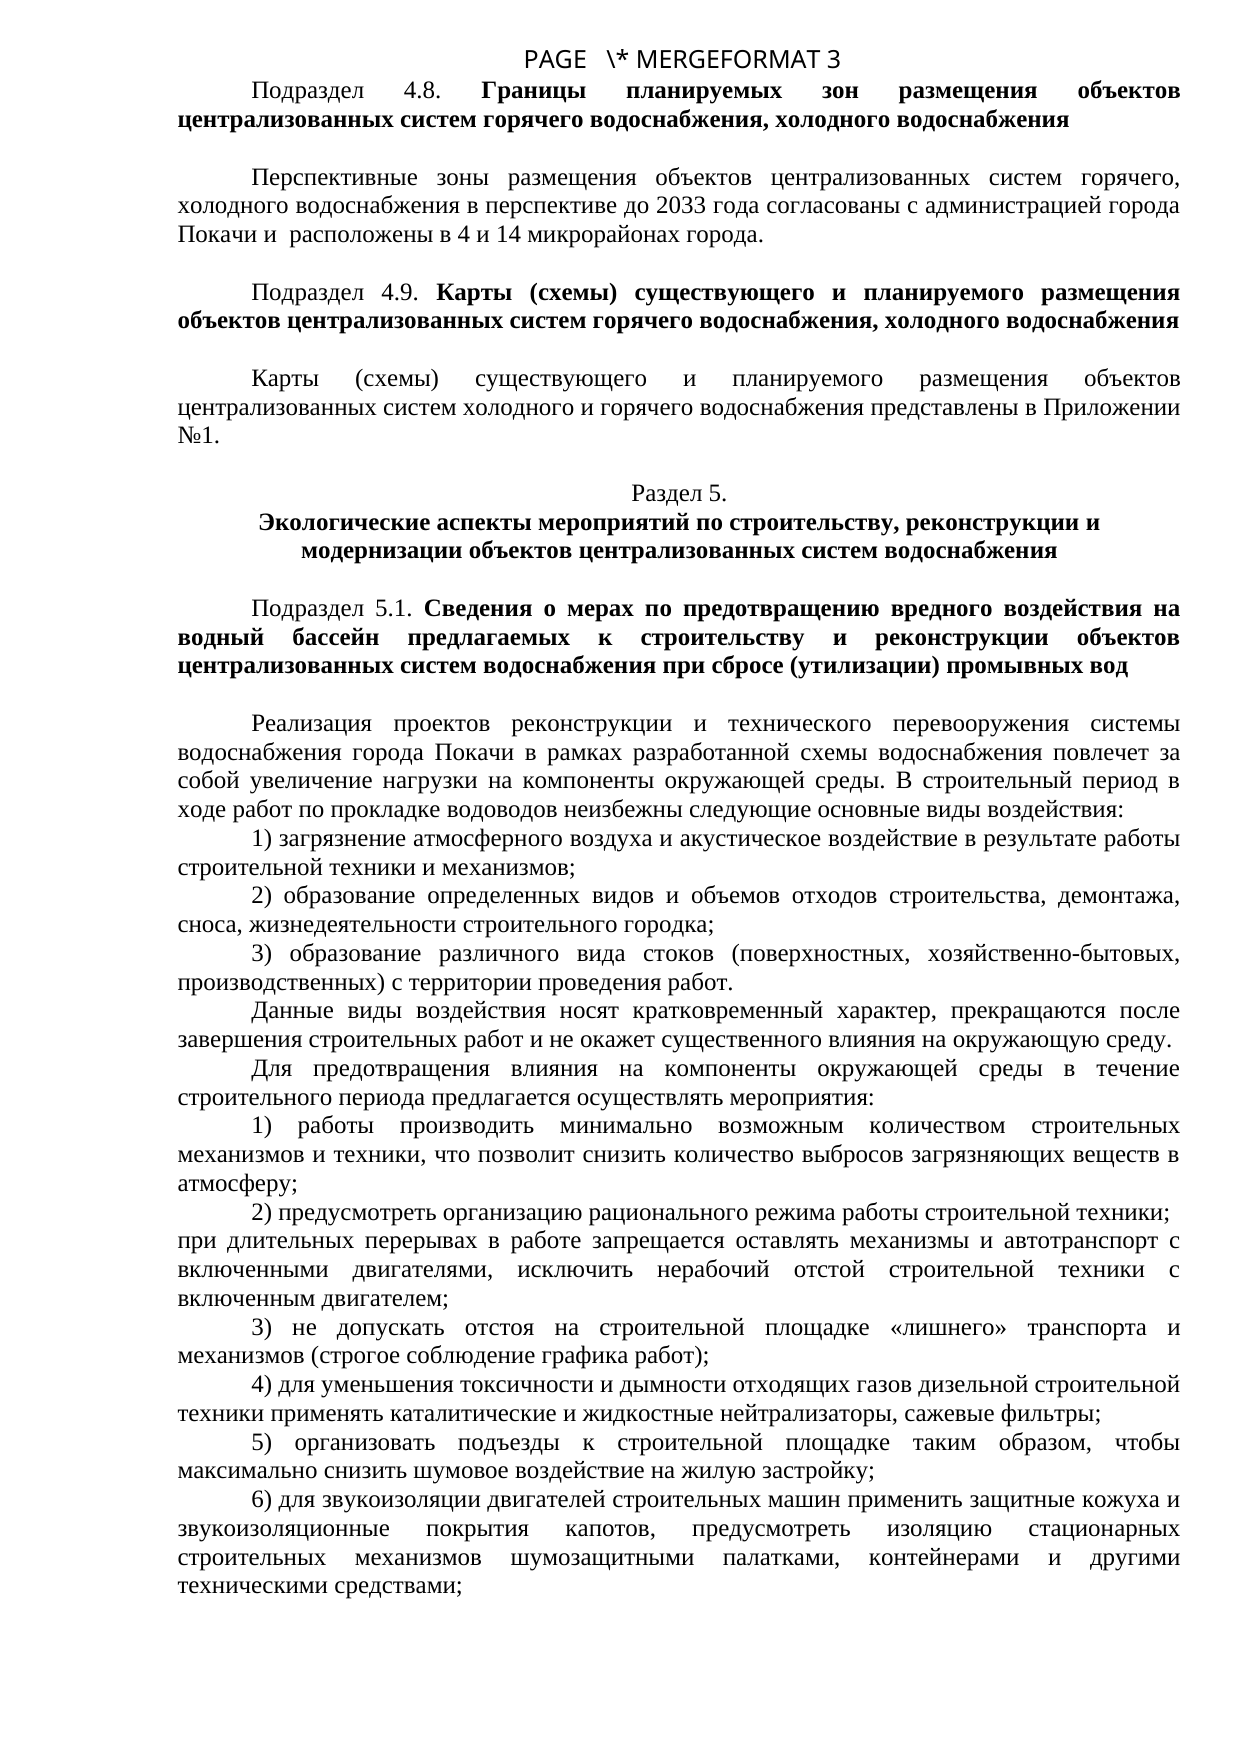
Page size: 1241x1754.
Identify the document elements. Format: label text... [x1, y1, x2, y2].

text Для предотвращения влияния на компоненты окружающей среды в течение строительного периода предлагается осуществлять мероприятия: [177, 1053, 1181, 1110]
text 3) не допускать отстоя на строительной площадке «лишнего» транспорта и механизмов (строгое соблюдение графика работ); [177, 1312, 1181, 1369]
text 1) загрязнение атмосферного воздуха и акустическое воздействие в результате работы строительной техники и механизмов; [177, 823, 1181, 880]
text Подраздел 4.8. Границы планируемых зон размещения объектов централизованных систем горячего водоснабжения, холодного водоснабжения [177, 75, 1181, 133]
text Реализация проектов реконструкции и технического перевооружения системы водоснабжения города Покачи в рамках разработанной схемы водоснабжения повлечет за собой увеличение нагрузки на компоненты окружающей среды. В строительный период в ходе работ по прокладке водоводов неизбежны следующие основные виды воздействия: [177, 708, 1181, 823]
text 6) для звукоизоляции двигателей строительных машин применить защитные кожуха и звукоизоляционные покрытия капотов, предусмотреть изоляцию стационарных строительных механизмов шумозащитными палатками, контейнерами и другими техническими средствами; [177, 1484, 1181, 1599]
text 1) работы производить минимально возможным количеством строительных механизмов и техники, что позволит снизить количество выбросов загрязняющих веществ в атмосферу; [177, 1110, 1181, 1197]
text 3) образование различного вида стоков (поверхностных, хозяйственно-бытовых, производственных) с территории проведения работ. [177, 938, 1181, 995]
text Перспективные зоны размещения объектов централизованных систем горячего, холодного водоснабжения в перспективе до 2033 года согласованы с администрацией города Покачи и расположены в 4 и 14 микрорайонах города. [177, 162, 1181, 248]
text Данные виды воздействия носят кратковременный характер, прекращаются после завершения строительных работ и не окажет существенного влияния на окружающую среду. [177, 995, 1181, 1053]
text Экологические аспекты мероприятий по строительству, реконструкции и модернизации объектов централизованных систем водоснабжения [177, 507, 1181, 564]
text при длительных перерывах в работе запрещается оставлять механизмы и автотранспорт с включенными двигателями, исключить нерабочий отстой строительной техники с включенным двигателем; [177, 1225, 1181, 1312]
text 4) для уменьшения токсичности и дымности отходящих газов дизельной строительной техники применять каталитические и жидкостные нейтрализаторы, сажевые фильтры; [177, 1369, 1181, 1427]
text Карты (схемы) существующего и планируемого размещения объектов централизованных систем холодного и горячего водоснабжения представлены в Приложении №1. [177, 363, 1181, 449]
text 5) организовать подъезды к строительной площадке таким образом, чтобы максимально снизить шумовое воздействие на жилую застройку; [177, 1427, 1181, 1484]
text 2) образование определенных видов и объемов отходов строительства, демонтажа, сноса, жизнедеятельности строительного городка; [177, 880, 1181, 938]
text Подраздел 5.1. Сведения о мерах по предотвращению вредного воздействия на водный бассейн предлагаемых к строительству и реконструкции объектов централизованных систем водоснабжения при сбросе (утилизации) промывных вод [177, 593, 1181, 679]
text Подраздел 4.9. Карты (схемы) существующего и планируемого размещения объектов централизованных систем горячего водоснабжения, холодного водоснабжения [177, 277, 1181, 334]
text Раздел 5. [177, 478, 1181, 507]
text 2) предусмотреть организацию рационального режима работы строительной техники; [177, 1197, 1181, 1225]
